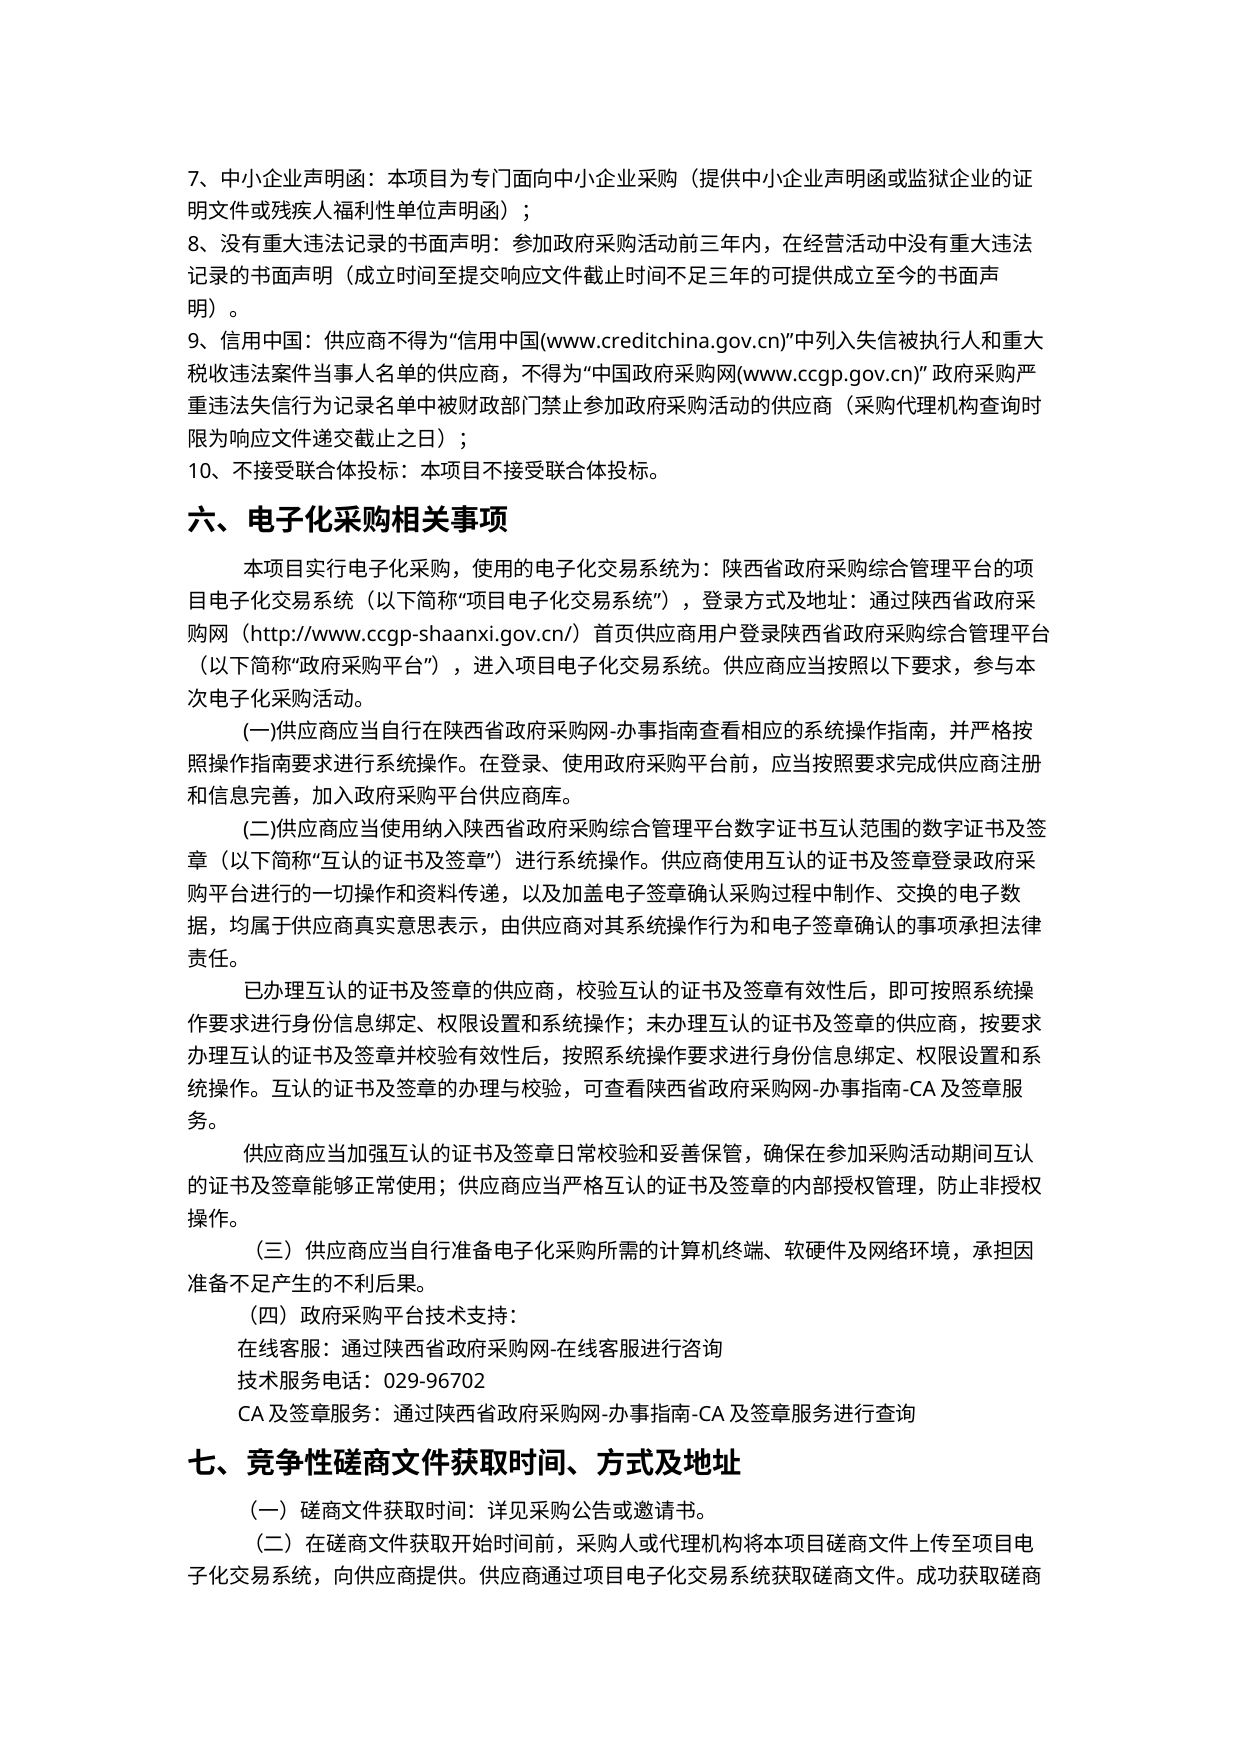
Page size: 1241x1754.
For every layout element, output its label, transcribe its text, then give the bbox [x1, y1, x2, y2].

text (二)供应商应当使用纳入陕西省政府采购综合管理平台数字证书互认范围的数字证书及签章（以下简称“互认的证书及签章”）进行系统操作。供应商使用互认的证书及签章登录政府采购平台进行的一切操作和资料传递，以及加盖电子签章确认采购过程中制作、交换的电子数据，均属于供应商真实意思表示，由供应商对其系统操作行为和电子签章确认的事项承担法律责任。 [187, 812, 1053, 974]
text 10、不接受联合体投标：本项目不接受联合体投标。 [187, 454, 1053, 487]
text 7、中小企业声明函：本项目为专门面向中小企业采购（提供中小企业声明函或监狱企业的证明文件或残疾人福利性单位声明函）； [187, 162, 1053, 227]
text 七、竞争性磋商文件获取时间、方式及地址 [187, 1429, 1053, 1494]
text 技术服务电话：029-96702 [187, 1364, 1053, 1397]
text 9、信用中国：供应商不得为“信用中国(www.creditchina.gov.cn)”中列入失信被执行人和重大税收违法案件当事人名单的供应商，不得为“中国政府采购网(www.ccgp.gov.cn)” 政府采购严重违法失信行为记录名单中被财政部门禁止参加政府采购活动的供应商（采购代理机构查询时限为响应文件递交截止之日）； [187, 324, 1053, 454]
text 8、没有重大违法记录的书面声明：参加政府采购活动前三年内，在经营活动中没有重大违法记录的书面声明（成立时间至提交响应文件截止时间不足三年的可提供成立至今的书面声明）。 [187, 227, 1053, 324]
text 六、电子化采购相关事项 [187, 487, 1053, 552]
text 本项目实行电子化采购，使用的电子化交易系统为：陕西省政府采购综合管理平台的项目电子化交易系统（以下简称“项目电子化交易系统”），登录方式及地址：通过陕西省政府采购网（http://www.ccgp-shaanxi.gov.cn/）首页供应商用户登录陕西省政府采购综合管理平台（以下简称“政府采购平台”），进入项目电子化交易系统。供应商应当按照以下要求，参与本次电子化采购活动。 [187, 552, 1053, 714]
text CA及签章服务：通过陕西省政府采购网-办事指南-CA及签章服务进行查询 [187, 1397, 1053, 1429]
text （三）供应商应当自行准备电子化采购所需的计算机终端、软硬件及网络环境，承担因准备不足产生的不利后果。 [187, 1234, 1053, 1299]
text （四）政府采购平台技术支持： [187, 1299, 1053, 1332]
text 供应商应当加强互认的证书及签章日常校验和妥善保管，确保在参加采购活动期间互认的证书及签章能够正常使用；供应商应当严格互认的证书及签章的内部授权管理，防止非授权操作。 [187, 1137, 1053, 1234]
text (一)供应商应当自行在陕西省政府采购网-办事指南查看相应的系统操作指南，并严格按照操作指南要求进行系统操作。在登录、使用政府采购平台前，应当按照要求完成供应商注册和信息完善，加入政府采购平台供应商库。 [187, 714, 1053, 812]
text 已办理互认的证书及签章的供应商，校验互认的证书及签章有效性后，即可按照系统操作要求进行身份信息绑定、权限设置和系统操作；未办理互认的证书及签章的供应商，按要求办理互认的证书及签章并校验有效性后，按照系统操作要求进行身份信息绑定、权限设置和系统操作。互认的证书及签章的办理与校验，可查看陕西省政府采购网-办事指南-CA及签章服务。 [187, 974, 1053, 1137]
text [187, 1527, 1053, 1592]
text （一）磋商文件获取时间：详见采购公告或邀请书。 [187, 1494, 1053, 1527]
text 在线客服：通过陕西省政府采购网-在线客服进行咨询 [187, 1332, 1053, 1364]
